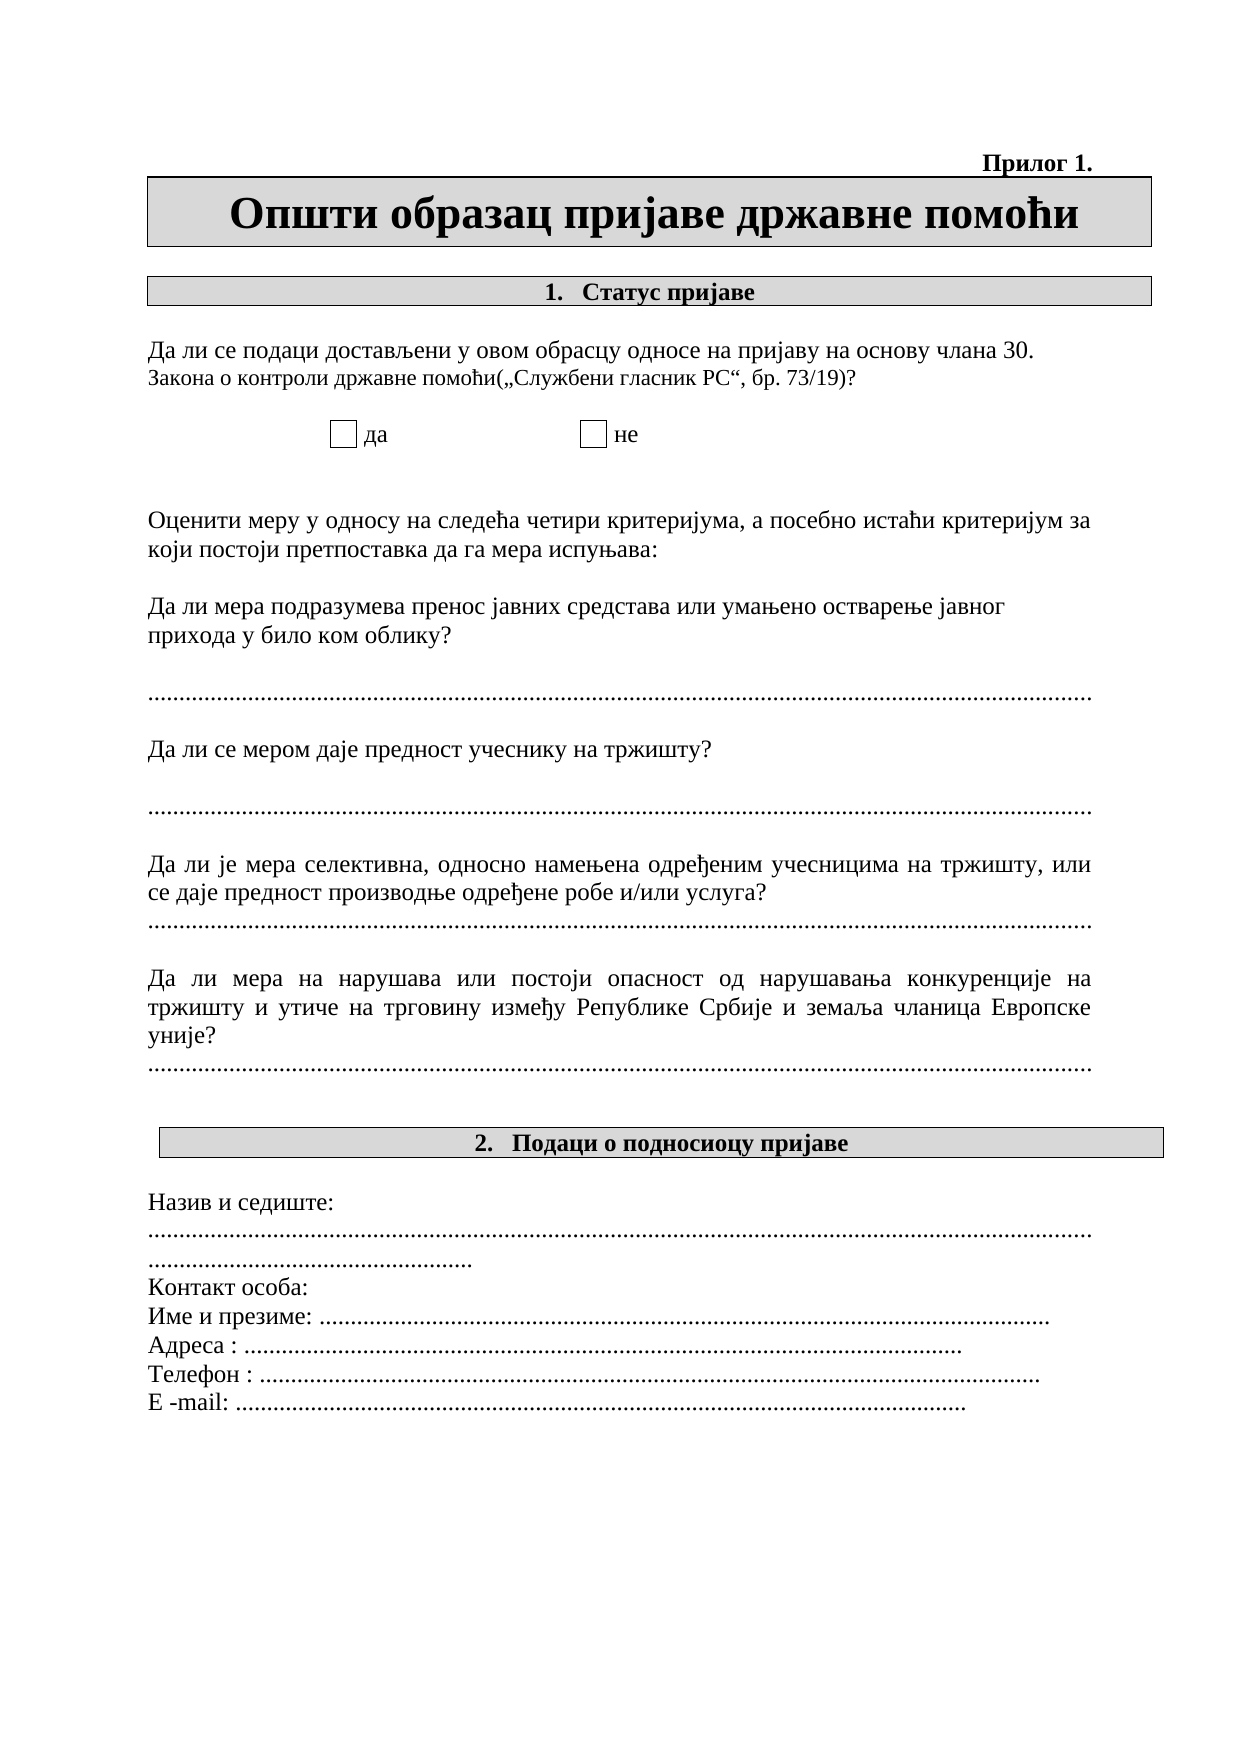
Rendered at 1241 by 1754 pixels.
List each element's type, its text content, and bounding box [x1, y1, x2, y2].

text Да ли мера подразумева пренос јавних средстава или умањено остварење јавног прихода у било ком облику? [148, 591, 1093, 649]
text Адреса : ................................................................................................................... [148, 1330, 1093, 1359]
text Да ли се мером даје предност учеснику на тржишту? [148, 734, 1093, 763]
text Контакт особа: [148, 1272, 1093, 1301]
text Е -mail: ..................................................................................................................... [148, 1387, 1093, 1416]
text Да ли је мера селективна, односно намењена одређеним учесницима на тржишту, или се даје предност производње одређене робе и/или услуга? [148, 849, 1093, 906]
text Назив и седиште: [148, 1187, 1093, 1216]
table_header Општи образац пријаве државне помоћи [148, 178, 1151, 246]
text .................................................... [148, 1244, 1093, 1272]
text да не [148, 419, 1093, 448]
text Да ли мера на нарушава или постоји опасност од нарушавања конкуренције на тржишту и утиче на трговину између Републике Србије и земаља чланица Европске уније? [148, 963, 1093, 1049]
text Име и презиме: ..................................................................................................................... [148, 1301, 1093, 1330]
text Телефон : ............................................................................................................................. [148, 1359, 1093, 1387]
table_header Статус пријаве [148, 277, 1151, 305]
table_header Подаци о подносиоцу пријаве [160, 1128, 1163, 1157]
text Прилог 1. [480, 148, 1093, 176]
text Оценити меру у односу на следећа четири критеријума, а посебно истаћи критеријум за који постоји претпоставка да га мера испуњава: [148, 505, 1093, 563]
text Да ли се подаци достављени у овом обрасцу односе на пријаву на основу члана 30. Закона о контроли државне помоћи(„Службени гласник РС“, бр. 73/19)? [148, 335, 1093, 390]
